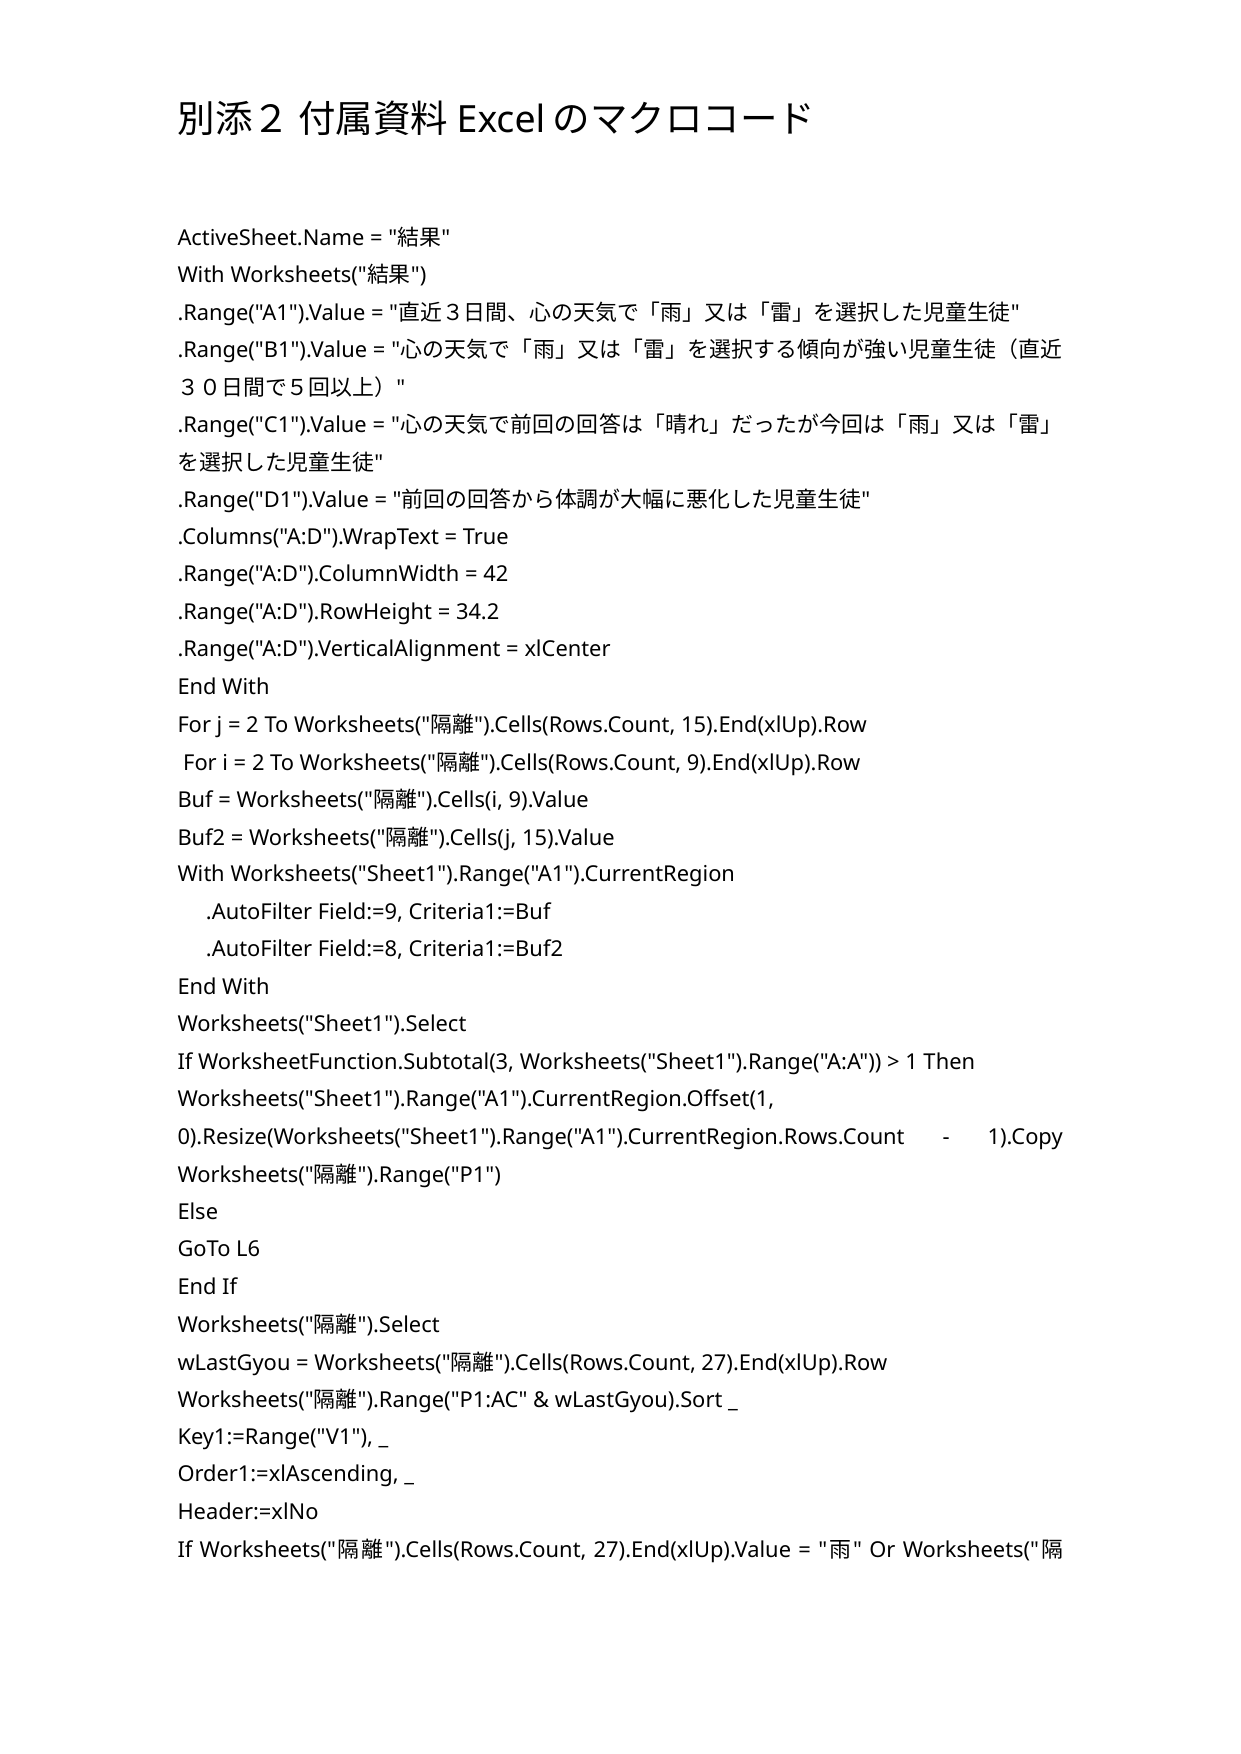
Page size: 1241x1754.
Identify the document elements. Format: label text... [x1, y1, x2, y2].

text End If [177, 1267, 1063, 1304]
text Worksheets("Sheet1").Select [177, 1004, 1063, 1042]
text End With [177, 967, 1063, 1004]
text .Range("C1").Value = "心の天気で前回の回答は「晴れ」だったが今回は「雨」又は「雷」を選択した児童生徒" [177, 404, 1063, 479]
text With Worksheets("Sheet1").Range("A1").CurrentRegion [177, 854, 1063, 892]
text Key1:=Range("V1"), _ [177, 1417, 1063, 1454]
text .AutoFilter Field:=9, Criteria1:=Buf [177, 892, 1063, 929]
text .Range("A1").Value = "直近３日間、心の天気で「雨」又は「雷」を選択した児童生徒" [177, 292, 1063, 329]
text ActiveSheet.Name = "結果" [177, 217, 1063, 254]
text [177, 1529, 1063, 1567]
text .AutoFilter Field:=8, Criteria1:=Buf2 [177, 929, 1063, 967]
text .Range("B1").Value = "心の天気で「雨」又は「雷」を選択する傾向が強い児童生徒（直近３０日間で５回以上）" [177, 329, 1063, 404]
text .Range("A:D").VerticalAlignment = xlCenter [177, 629, 1063, 667]
text With Worksheets("結果") [177, 254, 1063, 292]
text For i = 2 To Worksheets("隔離").Cells(Rows.Count, 9).End(xlUp).Row [177, 742, 1063, 779]
text .Range("D1").Value = "前回の回答から体調が大幅に悪化した児童生徒" [177, 479, 1063, 517]
text Worksheets("隔離").Select [177, 1304, 1063, 1342]
text Order1:=xlAscending, _ [177, 1454, 1063, 1492]
text Header:=xlNo [177, 1492, 1063, 1529]
text .Columns("A:D").WrapText = True [177, 517, 1063, 554]
text wLastGyou = Worksheets("隔離").Cells(Rows.Count, 27).End(xlUp).Row [177, 1342, 1063, 1379]
text For j = 2 To Worksheets("隔離").Cells(Rows.Count, 15).End(xlUp).Row [177, 704, 1063, 742]
text Worksheets("隔離").Range("P1:AC" & wLastGyou).Sort _ [177, 1379, 1063, 1417]
text .Range("A:D").ColumnWidth = 42 [177, 554, 1063, 592]
text End With [177, 667, 1063, 704]
text Buf = Worksheets("隔離").Cells(i, 9).Value [177, 779, 1063, 817]
text Worksheets("Sheet1").Range("A1").CurrentRegion.Offset(1, 0).Resize(Worksheets("Sheet1").Range("A1").CurrentRegion.Rows.Count - 1).Copy Worksheets("隔離").Range("P1") [177, 1079, 1063, 1192]
text GoTo L6 [177, 1229, 1063, 1267]
text Else [177, 1192, 1063, 1229]
text Buf2 = Worksheets("隔離").Cells(j, 15).Value [177, 817, 1063, 854]
text If WorksheetFunction.Subtotal(3, Worksheets("Sheet1").Range("A:A")) > 1 Then [177, 1042, 1063, 1079]
text .Range("A:D").RowHeight = 34.2 [177, 592, 1063, 629]
